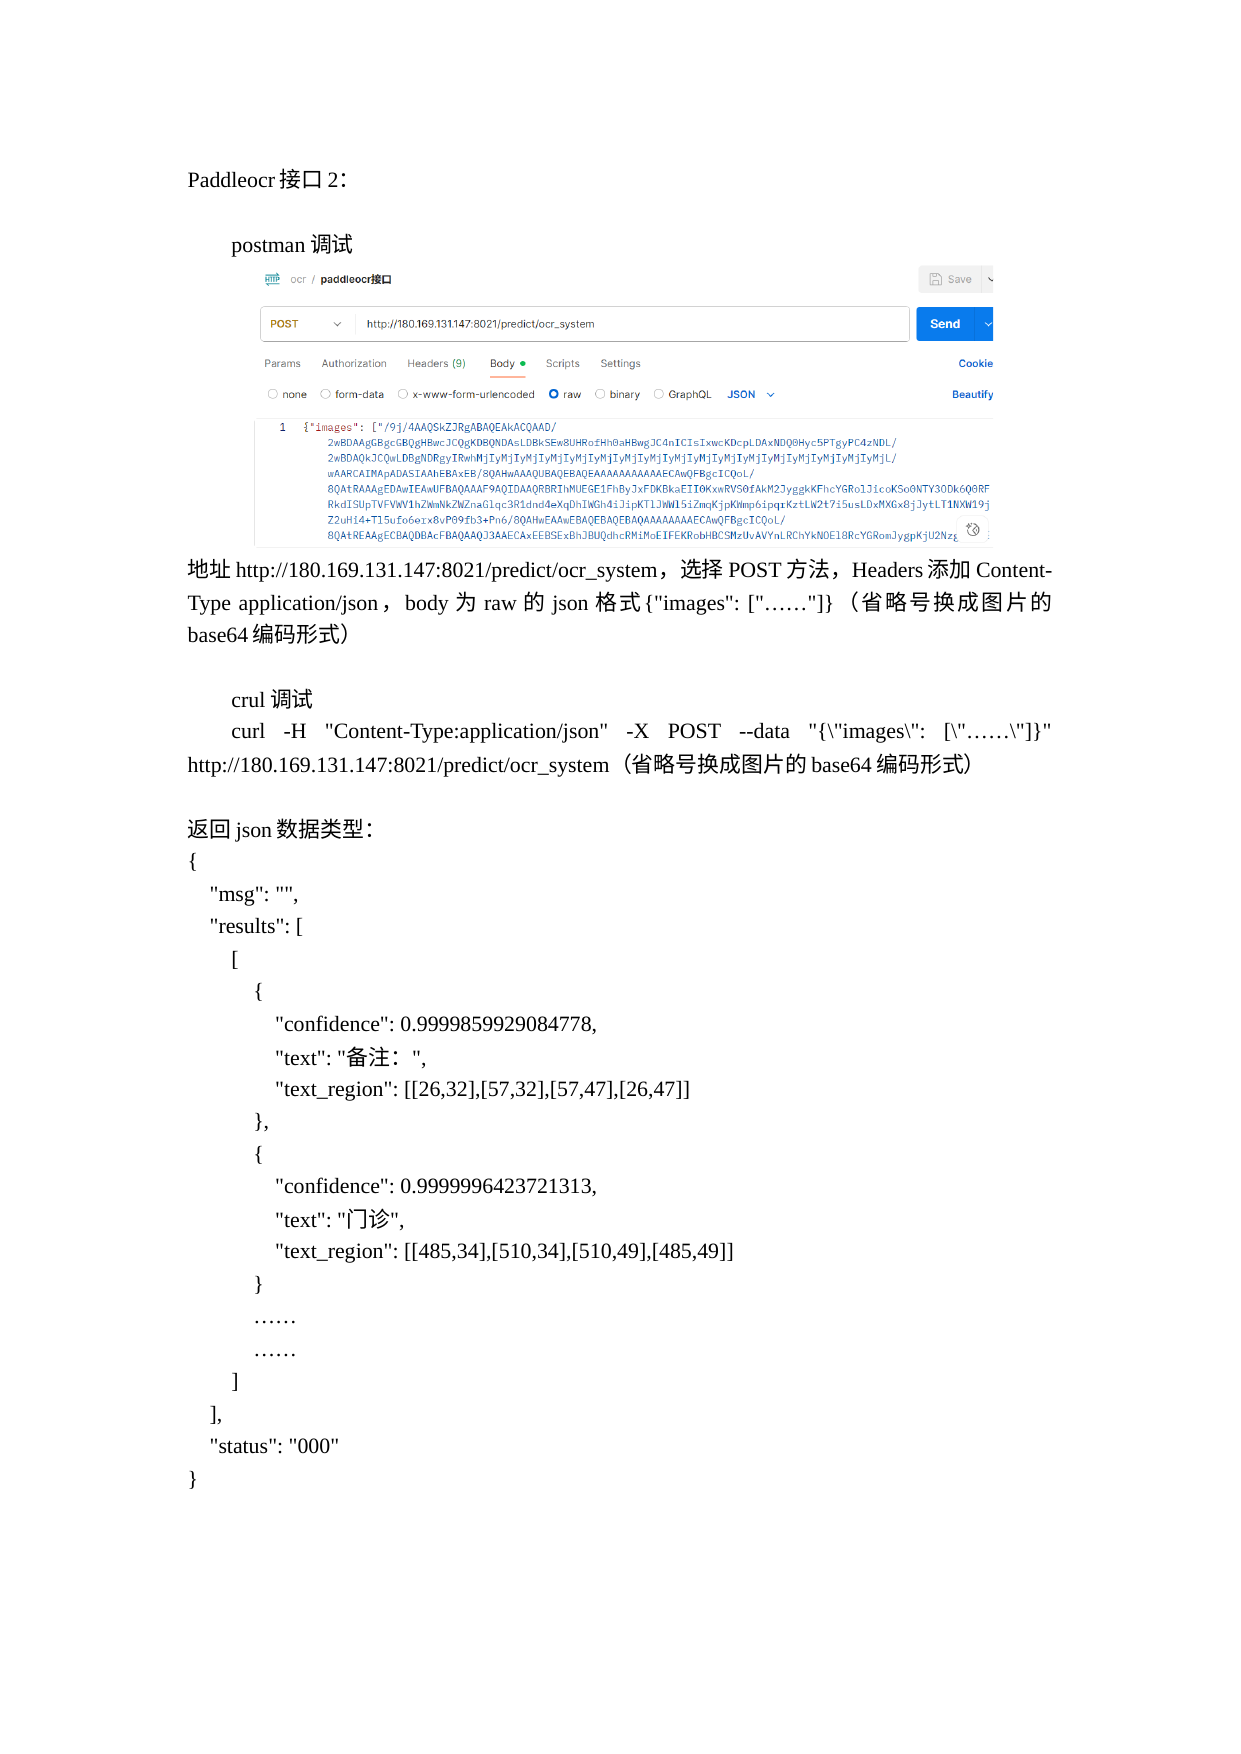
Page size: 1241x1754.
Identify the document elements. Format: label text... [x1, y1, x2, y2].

text crul调试 [187, 682, 1053, 714]
text ], [187, 1397, 1053, 1429]
text "status": "000" [187, 1429, 1053, 1462]
text ] [187, 1364, 1053, 1397]
text curl -H "Content-Type:application/json" -X POST --data "{\"images\": [\"……\"]}" http://180.169.131.147:8021/predict/ocr_system（省略号换成图片的base64编码形式） [187, 714, 1053, 779]
text "text": "门诊", [187, 1202, 1053, 1234]
text 地址http://180.169.131.147:8021/predict/ocr_system，选择POST方法，Headers添加Content-Type application/json，body为raw的json格式{"images": ["……"]}（省略号换成图片的base64编码形式） [187, 552, 1053, 649]
text "text_region": [[485,34],[510,34],[510,49],[485,49]] [187, 1234, 1053, 1267]
text "confidence": 0.9999859929084778, [187, 1007, 1053, 1039]
text [ [187, 942, 1053, 974]
text } [187, 1462, 1053, 1494]
text "confidence": 0.9999996423721313, [187, 1169, 1053, 1202]
text { [187, 1137, 1053, 1169]
text }, [187, 1104, 1053, 1137]
text …… [187, 1332, 1053, 1364]
text "text_region": [[26,32],[57,32],[57,47],[26,47]] [187, 1072, 1053, 1104]
text { [187, 974, 1053, 1007]
text "text": "备注：", [187, 1039, 1053, 1072]
text "msg": "", [187, 877, 1053, 909]
picture [247, 259, 994, 548]
text { [187, 844, 1053, 877]
text Paddleocr接口2： [187, 162, 1053, 194]
text postman调试 [187, 227, 1053, 259]
text 返回json数据类型： [187, 812, 1053, 844]
text …… [187, 1299, 1053, 1332]
text "results": [ [187, 909, 1053, 942]
text } [187, 1267, 1053, 1299]
